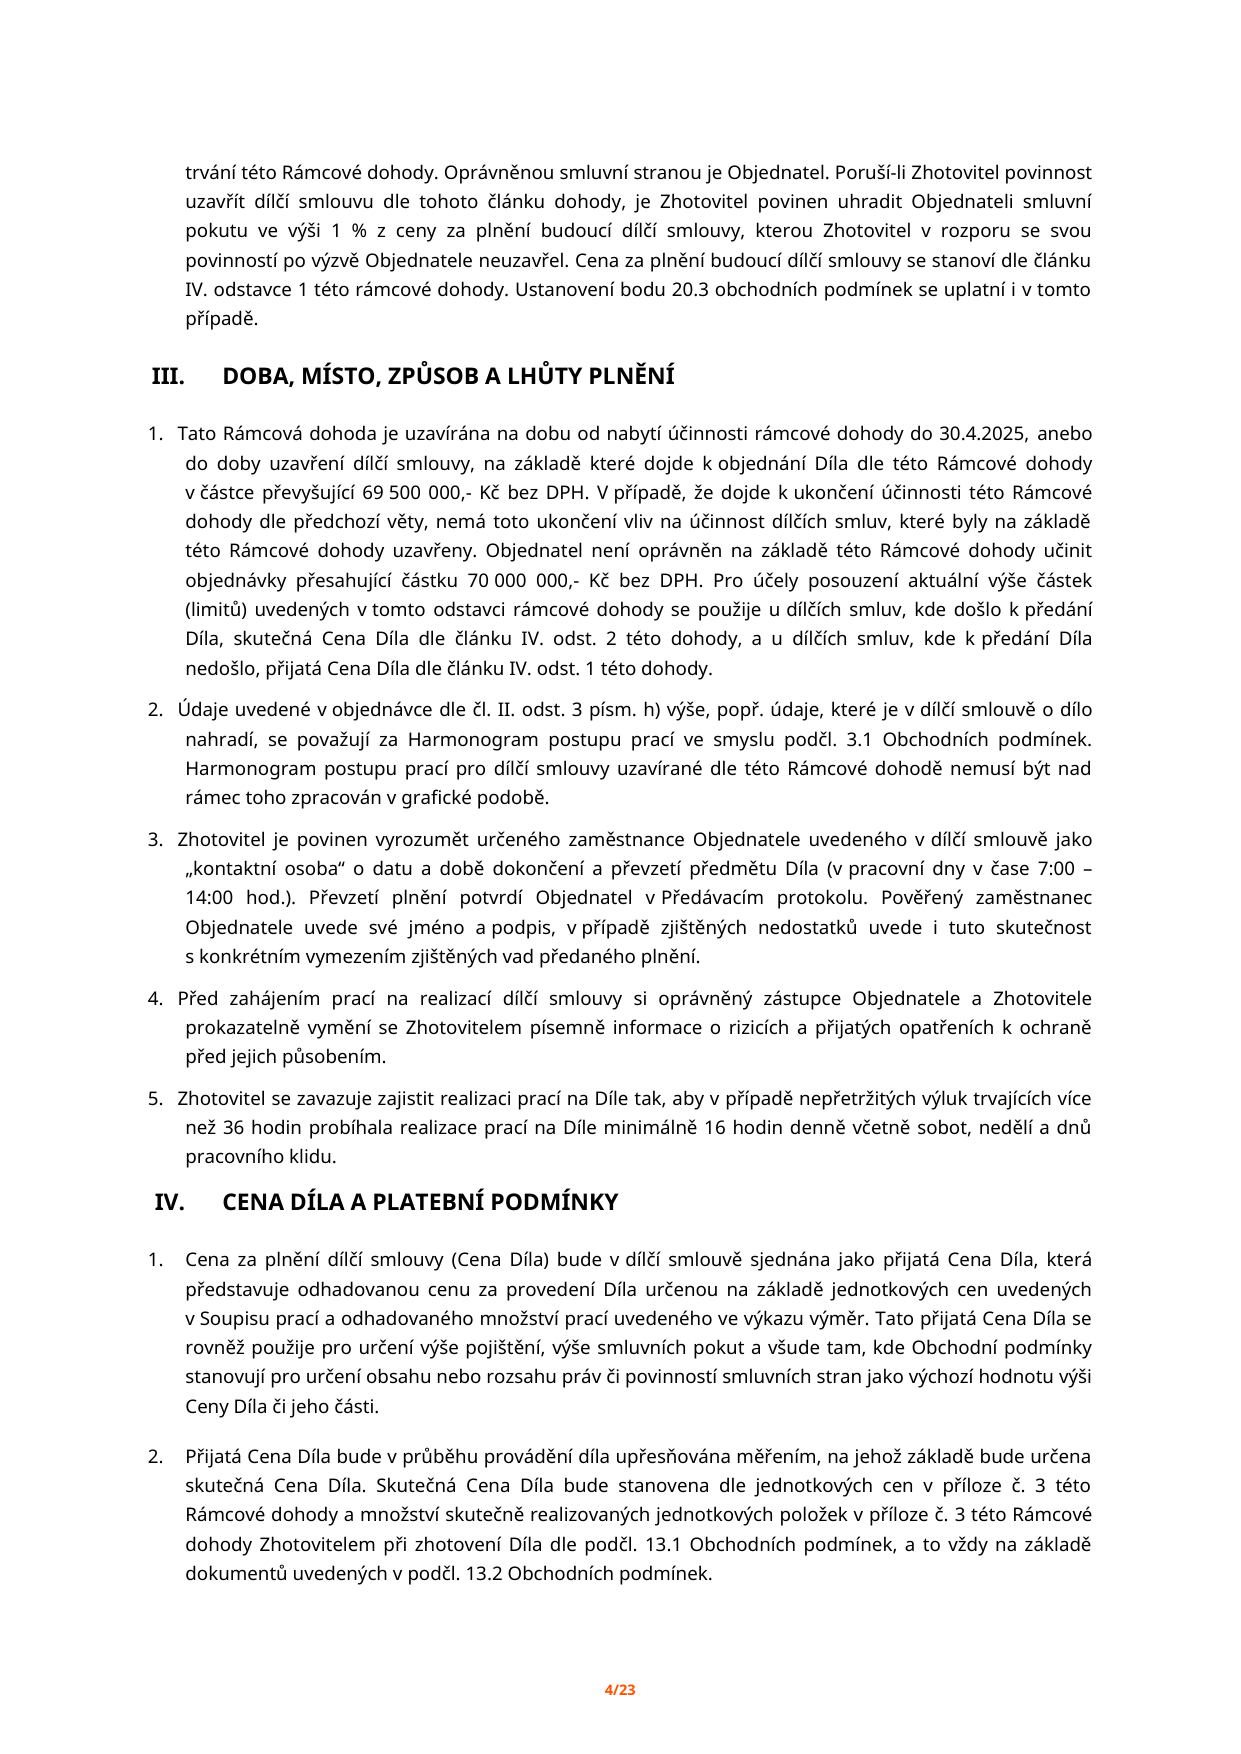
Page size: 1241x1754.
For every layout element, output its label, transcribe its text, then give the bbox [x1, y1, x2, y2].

text Zhotovitel se zavazuje zajistit realizaci prací na Díle tak, aby v případě nepřetržitých výluk trvajících více než 36 hodin probíhala realizace prací na Díle minimálně 16 hodin denně včetně sobot, nedělí a dnů pracovního klidu. [148, 1085, 1093, 1169]
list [148, 159, 1093, 331]
text Zhotovitel je povinen vyrozumět určeného zaměstnance Objednatele uvedeného v dílčí smlouvě jako „kontaktní osoba“ o datu a době dokončení a převzetí předmětu Díla (v pracovní dny v čase 7:00 – 14:00 hod.). Převzetí plnění potvrdí Objednatel v Předávacím protokolu. Pověřený zaměstnanec Objednatele uvede své jméno a podpis, v případě zjištěných nedostatků uvede i tuto skutečnost s konkrétním vymezením zjištěných vad předaného plnění. [148, 826, 1093, 969]
list DOBA, MÍSTO, ZPŮSOB A LHŮTY PLNĚNÍ [185, 360, 1093, 391]
list Přijatá Cena Díla bude v průběhu provádění díla upřesňována měřením, na jehož základě bude určena skutečná Cena Díla. Skutečná Cena Díla bude stanovena dle jednotkových cen v příloze č. 3 této Rámcové dohody a množství skutečně realizovaných jednotkových položek v příloze č. 3 této Rámcové dohody Zhotovitelem při zhotovení Díla dle podčl. 13.1 Obchodních podmínek, a to vždy na základě dokumentů uvedených v podčl. 13.2 Obchodních podmínek. [148, 1443, 1093, 1586]
list CENA DÍLA A PLATEBNÍ PODMÍNKY [185, 1186, 1093, 1217]
text Údaje uvedené v objednávce dle čl. II. odst. 3 písm. h) výše, popř. údaje, které je v dílčí smlouvě o dílo nahradí, se považují za Harmonogram postupu prací ve smyslu podčl. 3.1 Obchodních podmínek. Harmonogram postupu prací pro dílčí smlouvy uzavírané dle této Rámcové dohodě nemusí být nad rámec toho zpracován v grafické podobě. [148, 697, 1093, 810]
list Tato Rámcová dohoda je uzavírána na dobu od nabytí účinnosti rámcové dohody do 30.4.2025, anebo do doby uzavření dílčí smlouvy, na základě které dojde k objednání Díla dle této Rámcové dohody v částce převyšující 69 500 000,- Kč bez DPH. V případě, že dojde k ukončení účinnosti této Rámcové dohody dle předchozí věty, nemá toto ukončení vliv na účinnost dílčích smluv, které byly na základě této Rámcové dohody uzavřeny. Objednatel není oprávněn na základě této Rámcové dohody učinit objednávky přesahující částku 70 000 000,- Kč bez DPH. Pro účely posouzení aktuální výše částek (limitů) uvedených v tomto odstavci rámcové dohody se použije u dílčích smluv, kde došlo k předání Díla, skutečná Cena Díla dle článku IV. odst. 2 této dohody, a u dílčích smluv, kde k předání Díla nedošlo, přijatá Cena Díla dle článku IV. odst. 1 této dohody. [148, 421, 1093, 680]
text Před zahájením prací na realizací dílčí smlouvy si oprávněný zástupce Objednatele a Zhotovitele prokazatelně vymění se Zhotovitelem písemně informace o rizicích a přijatých opatřeních k ochraně před jejich působením. [148, 985, 1093, 1069]
list Cena za plnění dílčí smlouvy (Cena Díla) bude v dílčí smlouvě sjednána jako přijatá Cena Díla, která představuje odhadovanou cenu za provedení Díla určenou na základě jednotkových cen uvedených v Soupisu prací a odhadovaného množství prací uvedeného ve výkazu výměr. Tato přijatá Cena Díla se rovněž použije pro určení výše pojištění, výše smluvních pokut a všude tam, kde Obchodní podmínky stanovují pro určení obsahu nebo rozsahu práv či povinností smluvních stran jako výchozí hodnotu výši Ceny Díla či jeho části. [148, 1247, 1093, 1418]
